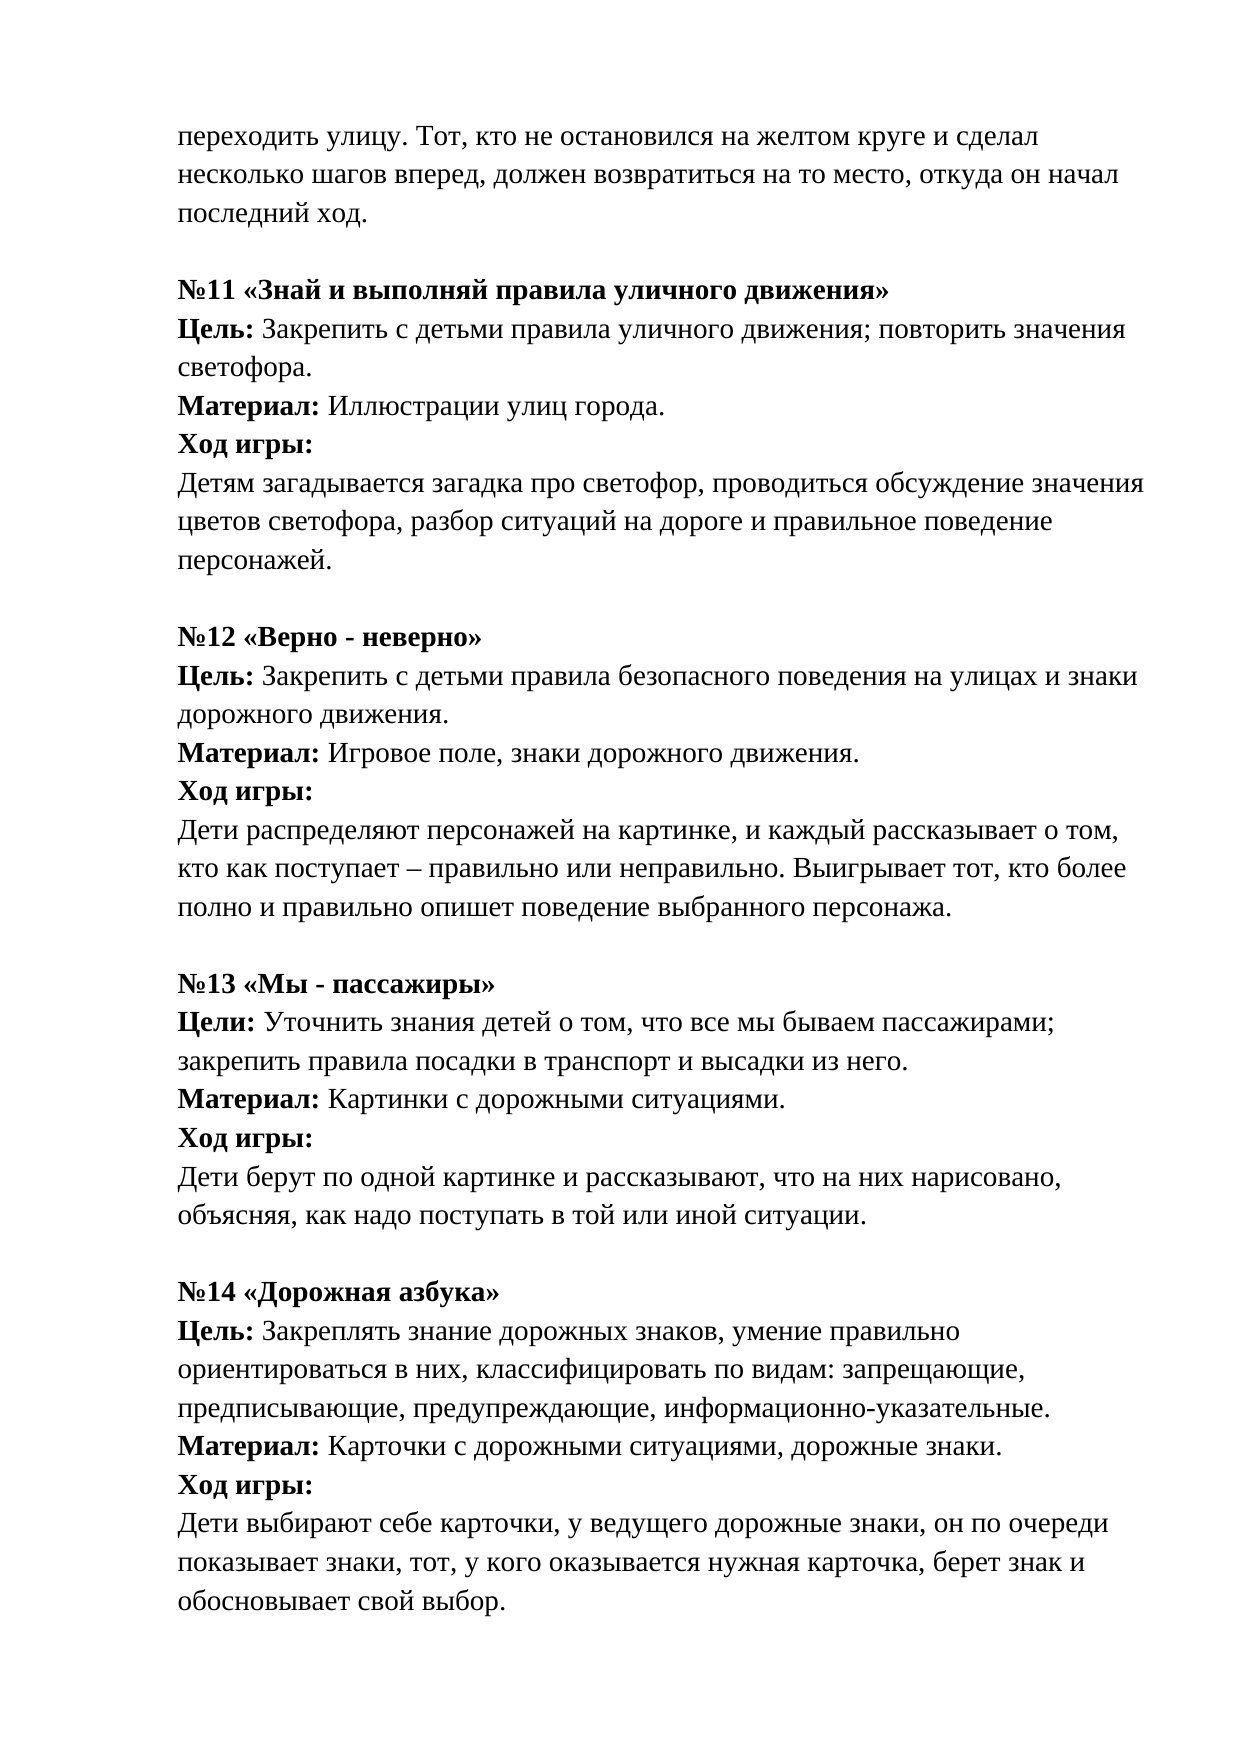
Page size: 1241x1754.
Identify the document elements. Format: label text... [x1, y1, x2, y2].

text Материал: Иллюстрации улиц города. [177, 388, 1152, 421]
text Цель: Закрепить с детьми правила уличного движения; повторить значения светофора. [177, 311, 1152, 383]
text №12 «Верно - неверно» [177, 619, 1152, 653]
text Цель: Закрепить с детьми правила безопасного поведения на улицах и знаки дорожного движения. [177, 658, 1152, 730]
text Дети распределяют персонажей на картинке, и каждый рассказывает о том, кто как поступает – правильно или неправильно. Выигрывает тот, кто более полно и правильно опишет поведение выбранного персонажа. [177, 812, 1152, 922]
text №13 «Мы - пассажиры» [177, 966, 1152, 999]
text Ход игры: [177, 1467, 1152, 1501]
text №11 «Знай и выполняй правила уличного движения» [177, 272, 1152, 306]
text Детям загадывается загадка про светофор, проводиться обсуждение значения цветов светофора, разбор ситуаций на дороге и правильное поведение персонажей. [177, 465, 1152, 576]
text Цели: Уточнить знания детей о том, что все мы бываем пассажирами; закрепить правила посадки в транспорт и высадки из него. [177, 1004, 1152, 1077]
text Материал: Картинки с дорожными ситуациями. [177, 1082, 1152, 1115]
text Дети берут по одной картинке и рассказывают, что на них нарисовано, объясняя, как надо поступать в той или иной ситуации. [177, 1159, 1152, 1231]
text Материал: Игровое поле, знаки дорожного движения. [177, 735, 1152, 768]
text Ход игры: [177, 773, 1152, 807]
text Ход игры: [177, 426, 1152, 460]
text Ход игры: [177, 1120, 1152, 1154]
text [177, 118, 1152, 229]
text Материал: Карточки с дорожными ситуациями, дорожные знаки. [177, 1428, 1152, 1462]
text Дети выбирают себе карточки, у ведущего дорожные знаки, он по очереди показывает знаки, тот, у кого оказывается нужная карточка, берет знак и обосновывает свой выбор. [177, 1506, 1152, 1616]
text №14 «Дорожная азбука» [177, 1274, 1152, 1308]
text Цель: Закреплять знание дорожных знаков, умение правильно ориентироваться в них, классифицировать по видам: запрещающие, предписывающие, предупреждающие, информационно-указательные. [177, 1313, 1152, 1423]
